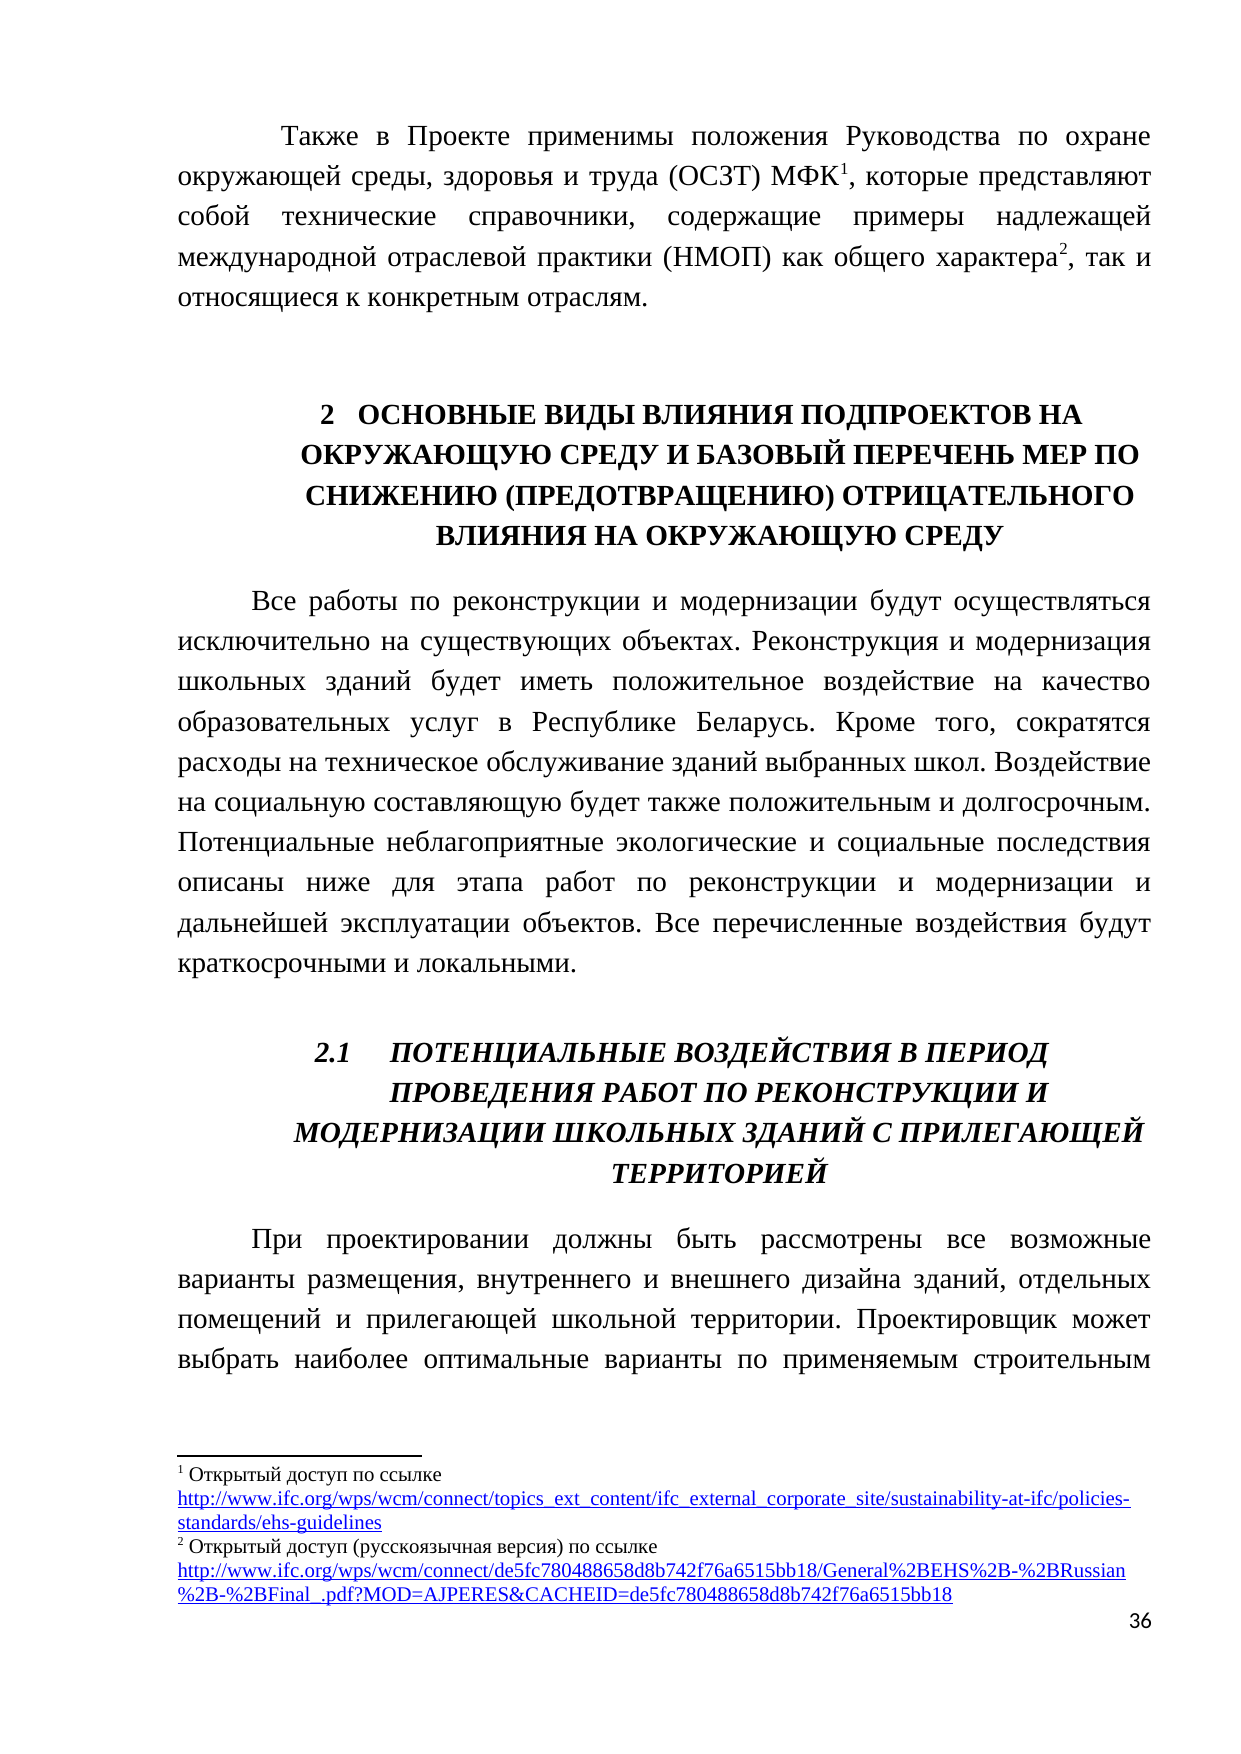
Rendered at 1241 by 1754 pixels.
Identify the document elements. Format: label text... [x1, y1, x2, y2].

subtitle Также в Проекте применимы положения Руководства по охране окружающей среды, здоровья и труда (ОСЗТ) МФК, которые представляют собой технические справочники, содержащие примеры надлежащей международной отраслевой практики (НМОП) как общего характера, так и относящиеся к конкретным отраслям. [177, 118, 1152, 312]
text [177, 1221, 1152, 1375]
subtitle Потенциальные воздействия в период проведения работ по реконструкции и модернизации школьных зданий с прилегающей территорией [214, 1035, 1152, 1189]
text Все работы по реконструкции и модернизации будут осуществляться исключительно на существующих объектах. Реконструкция и модернизация школьных зданий будет иметь положительное воздействие на качество образовательных услуг в Республике Беларусь. Кроме того, сократятся расходы на техническое обслуживание зданий выбранных школ. Воздействие на социальную составляющую будет также положительным и долгосрочным. Потенциальные неблагоприятные экологические и социальные последствия описаны ниже для этапа работ по реконструкции и модернизации и дальнейшей эксплуатации объектов. Все перечисленные воздействия будут краткосрочными и локальными. [177, 583, 1152, 978]
subtitle Основные виды влияния подпроектов на окружающую среду и базовый перечень мер по снижению (предотвращению) отрицательного влияния на окружающую среду [251, 397, 1152, 551]
